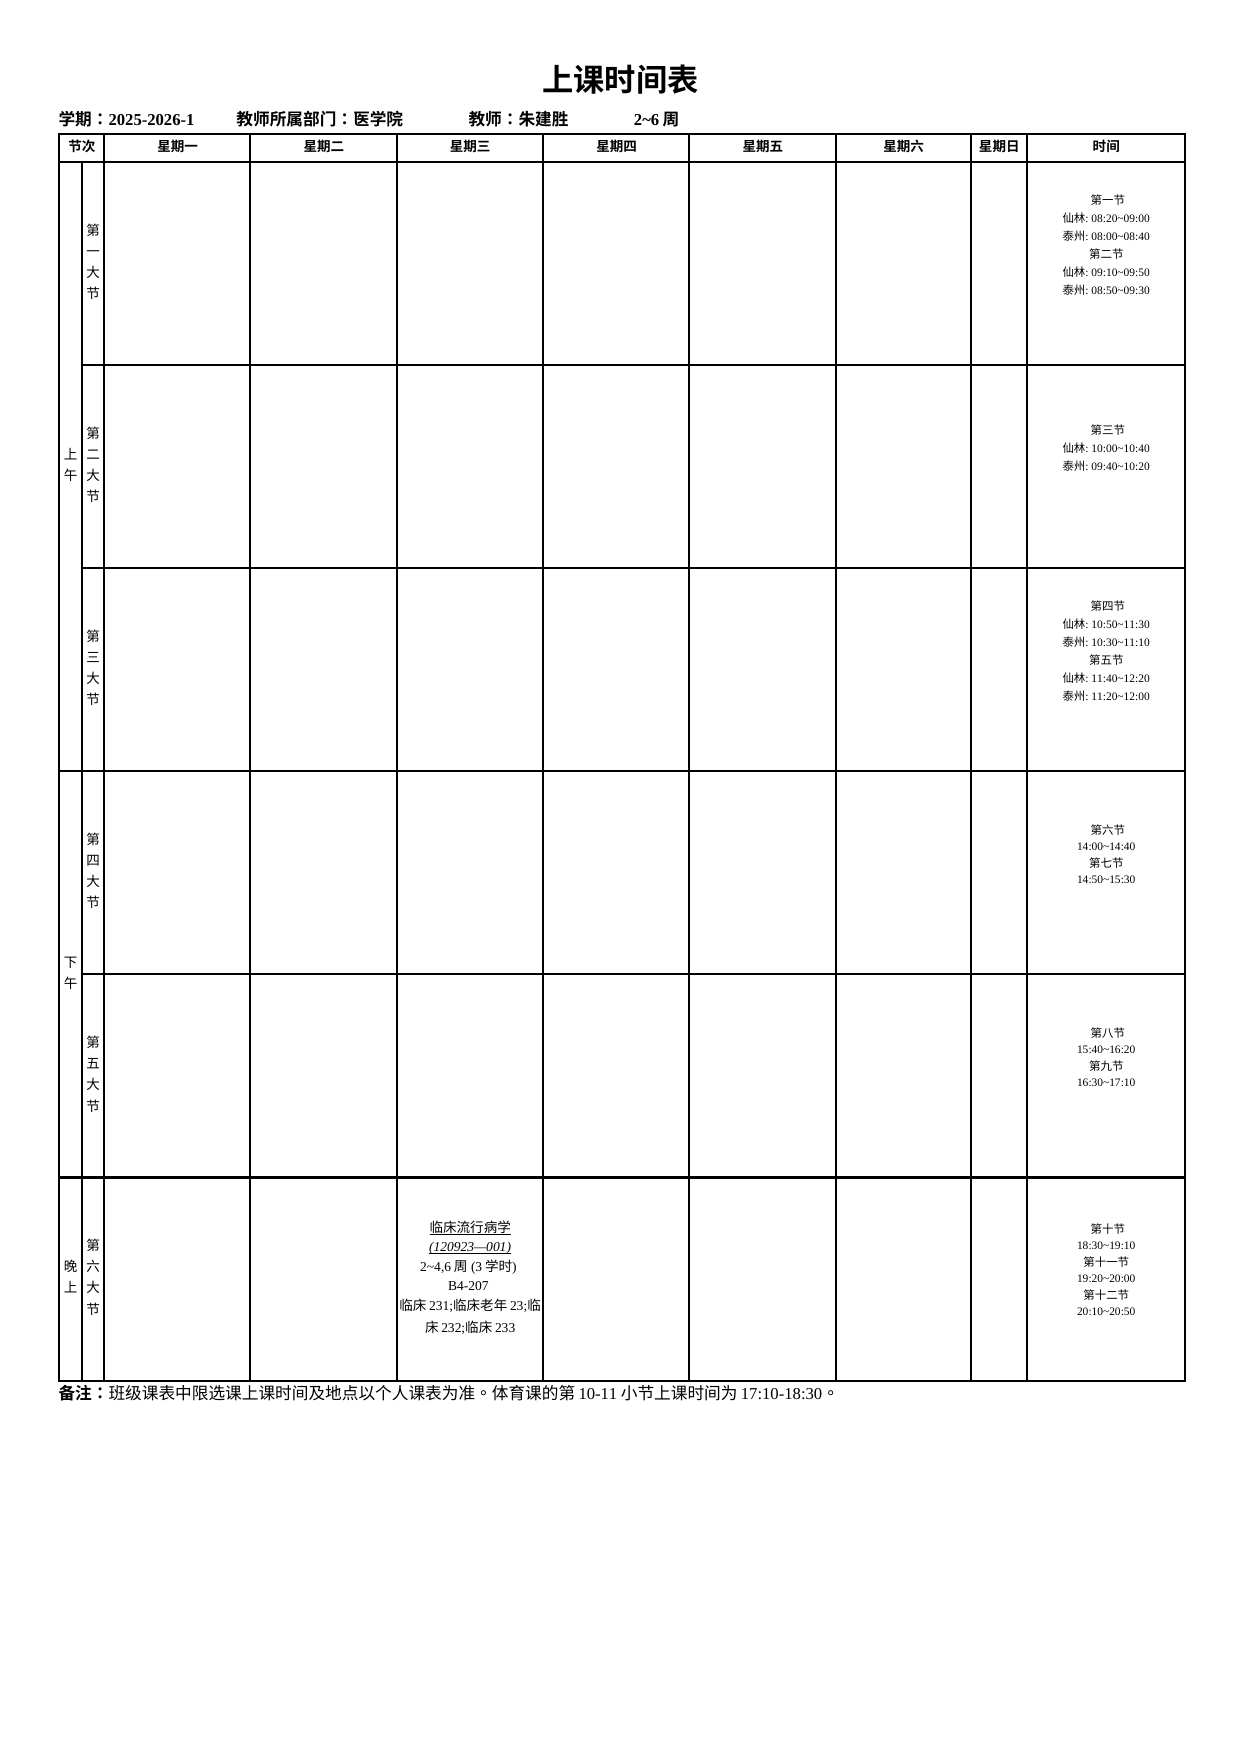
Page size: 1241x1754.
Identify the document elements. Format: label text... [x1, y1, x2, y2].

table_cell [105, 772, 249, 973]
table_cell [544, 975, 688, 1176]
table_cell [251, 569, 396, 770]
table_header 星期二 [251, 135, 396, 161]
table_cell [690, 569, 835, 770]
table_cell [398, 975, 542, 1176]
table_header 星期三 [398, 135, 542, 161]
table_cell [972, 366, 1026, 567]
table_cell [837, 163, 970, 364]
table_cell [105, 366, 249, 567]
table_cell [251, 366, 396, 567]
table_cell 第四节 仙林: 10:50~11:30 泰州: 10:30~11:10 第五节 仙林: 11:40~12:20 泰州: 11:20~12:00 [1028, 569, 1184, 770]
table_cell 下午 [60, 772, 81, 1176]
table_cell 第三节 仙林: 10:00~10:40 泰州: 09:40~10:20 [1028, 366, 1184, 567]
table_header 星期四 [544, 135, 688, 161]
table_header 时间 [1028, 135, 1184, 161]
text 备注：班级课表中限选课上课时间及地点以个人课表为准。体育课的第10-11小节上课时间为17:10-18:30。 [58, 1382, 1182, 1404]
text 学期：2025-2026-1 教师所属部门：医学院 教师：朱建胜 2~6周 [58, 107, 1182, 130]
table_cell [972, 569, 1026, 770]
table_cell [105, 1179, 249, 1379]
table_cell 第三大节 [83, 569, 103, 770]
table_cell 第一大节 [83, 163, 103, 364]
table_cell [544, 1179, 688, 1379]
table_cell [251, 1179, 396, 1379]
table_cell [837, 366, 970, 567]
table_cell [544, 569, 688, 770]
table_header 星期六 [837, 135, 970, 161]
table_cell [972, 1179, 1026, 1379]
table_cell [398, 772, 542, 973]
table_cell 第二大节 [83, 366, 103, 567]
table_cell 第四大节 [83, 772, 103, 973]
table_cell [690, 366, 835, 567]
table_cell [837, 772, 970, 973]
table_cell [690, 163, 835, 364]
table_header 星期日 [972, 135, 1026, 161]
table_cell [690, 975, 835, 1176]
table_cell [105, 163, 249, 364]
table_cell [398, 163, 542, 364]
table_cell 第六大节 [83, 1179, 103, 1379]
table_cell 第八节 15:40~16:20 第九节 16:30~17:10 [1028, 975, 1184, 1176]
table_cell [690, 772, 835, 973]
table_cell [544, 163, 688, 364]
table_cell 晚上 [60, 1179, 81, 1379]
table_header 节次 [60, 135, 103, 161]
table_cell [105, 975, 249, 1176]
text 上课时间表 [58, 58, 1182, 101]
table_cell [544, 772, 688, 973]
table_cell 第一节 仙林: 08:20~09:00 泰州: 08:00~08:40 第二节 仙林: 09:10~09:50 泰州: 08:50~09:30 [1028, 163, 1184, 364]
table_cell [544, 366, 688, 567]
table_cell 第五大节 [83, 975, 103, 1176]
table_cell [398, 569, 542, 770]
table_cell [837, 975, 970, 1176]
table_cell [837, 1179, 970, 1379]
table_cell [398, 366, 542, 567]
table_cell [972, 163, 1026, 364]
table_cell 上午 [60, 163, 81, 770]
table_header 星期五 [690, 135, 835, 161]
table_header 星期一 [105, 135, 249, 161]
table_cell [251, 163, 396, 364]
table_cell [972, 975, 1026, 1176]
table_cell [251, 772, 396, 973]
table_cell [837, 569, 970, 770]
table_cell [972, 772, 1026, 973]
table_cell 第六节 14:00~14:40 第七节 14:50~15:30 [1028, 772, 1184, 973]
table_cell 第十节 18:30~19:10 第十一节 19:20~20:00 第十二节 20:10~20:50 [1028, 1179, 1184, 1379]
table_cell [251, 975, 396, 1176]
table_cell [690, 1179, 835, 1379]
table_cell [105, 569, 249, 770]
table_cell 临床流行病学 (120923—001) 2~4,6周 (3学时) B4-207 临床231;临床老年23;临床232;临床233 [398, 1179, 542, 1379]
